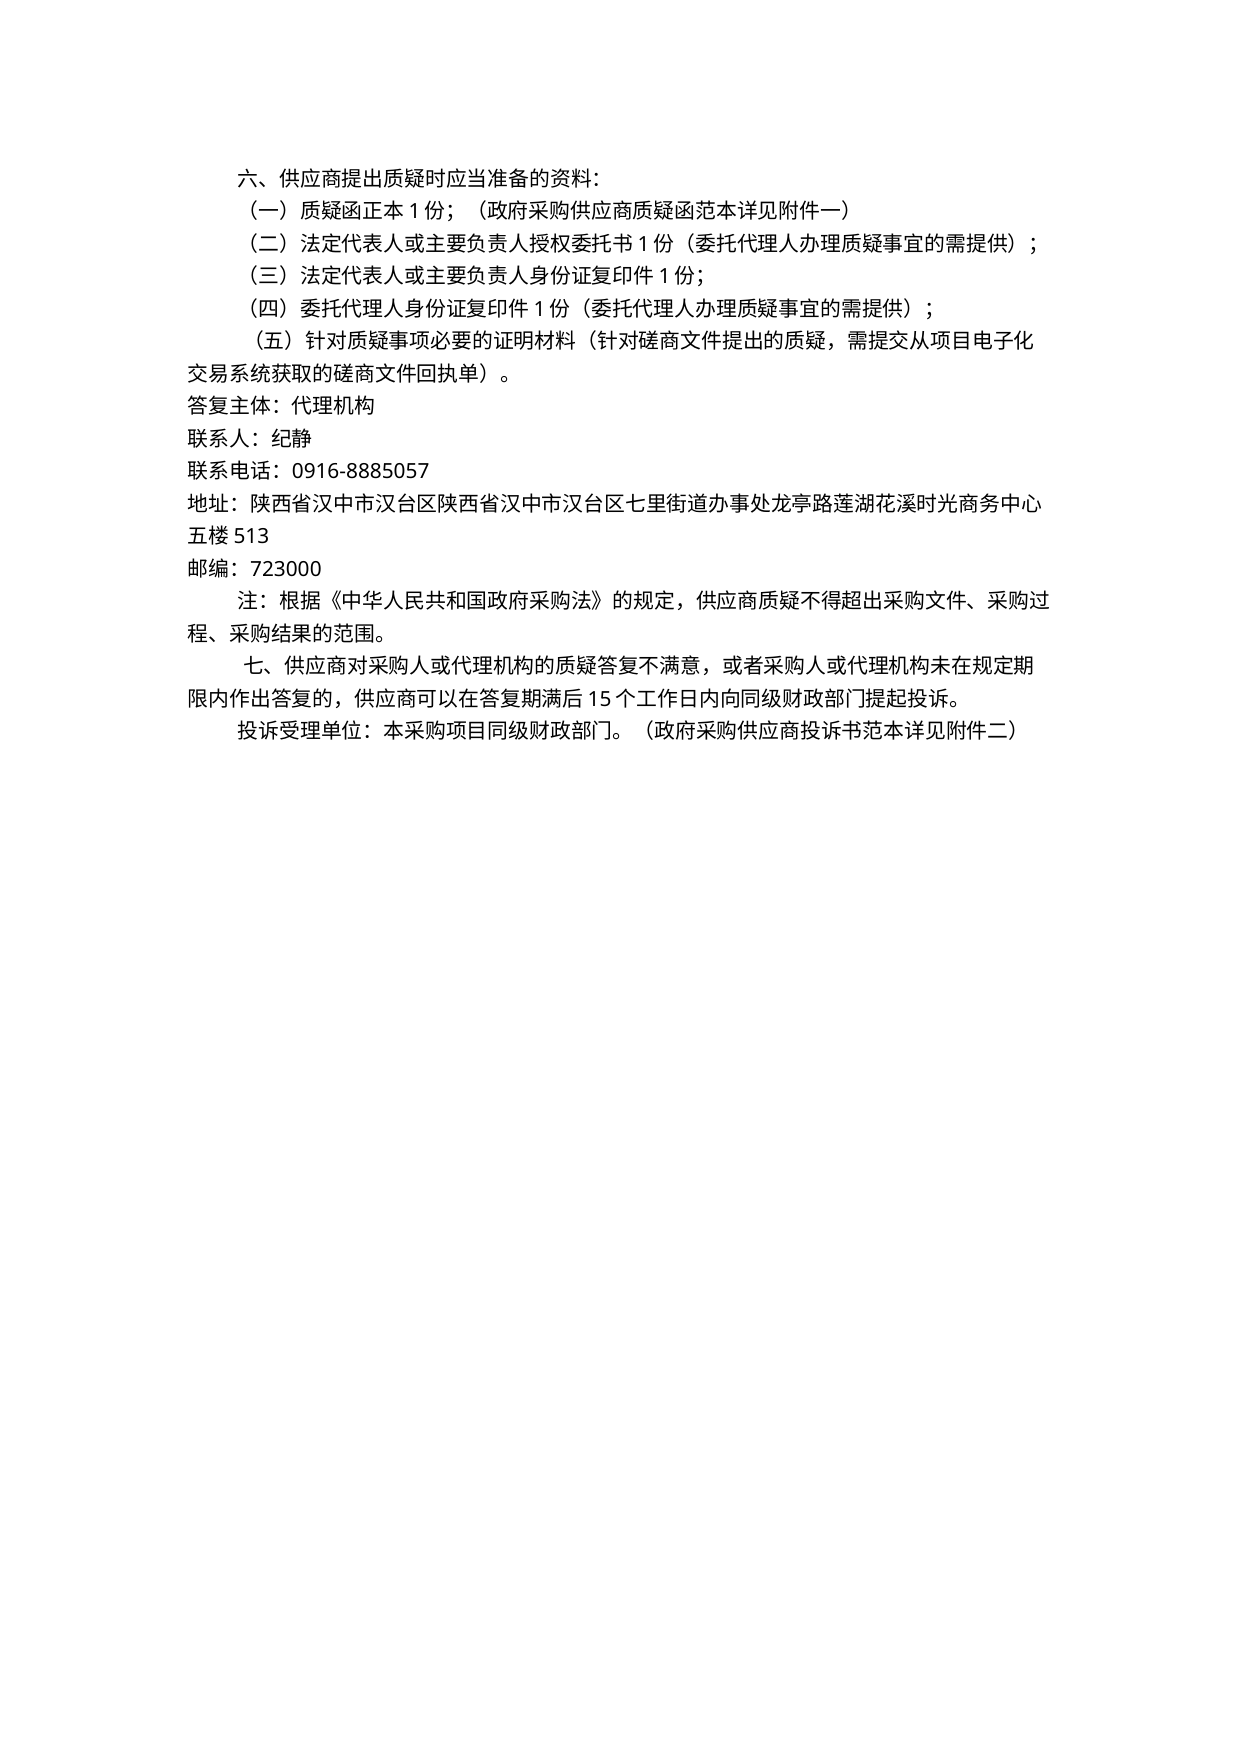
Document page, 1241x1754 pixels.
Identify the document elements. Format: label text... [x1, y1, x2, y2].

text 六、供应商提出质疑时应当准备的资料： [187, 162, 1053, 194]
text 注：根据《中华人民共和国政府采购法》的规定，供应商质疑不得超出采购文件、采购过程、采购结果的范围。 [187, 584, 1053, 649]
text （五）针对质疑事项必要的证明材料（针对磋商文件提出的质疑，需提交从项目电子化交易系统获取的磋商文件回执单）。 [187, 324, 1053, 389]
text 投诉受理单位：本采购项目同级财政部门。（政府采购供应商投诉书范本详见附件二） [187, 714, 1053, 747]
text （四）委托代理人身份证复印件1份（委托代理人办理质疑事宜的需提供）； [187, 292, 1053, 324]
text （三）法定代表人或主要负责人身份证复印件1份； [187, 259, 1053, 292]
text （二）法定代表人或主要负责人授权委托书1份（委托代理人办理质疑事宜的需提供）； [187, 227, 1053, 259]
text 联系电话：0916-8885057 [187, 454, 1053, 487]
text 邮编：723000 [187, 552, 1053, 584]
text 答复主体：代理机构 [187, 389, 1053, 422]
text 七、供应商对采购人或代理机构的质疑答复不满意，或者采购人或代理机构未在规定期限内作出答复的，供应商可以在答复期满后15个工作日内向同级财政部门提起投诉。 [187, 649, 1053, 714]
text （一）质疑函正本1份；（政府采购供应商质疑函范本详见附件一） [187, 194, 1053, 227]
text 联系人：纪静 [187, 422, 1053, 454]
text 地址：陕西省汉中市汉台区陕西省汉中市汉台区七里街道办事处龙亭路莲湖花溪时光商务中心五楼513 [187, 487, 1053, 552]
